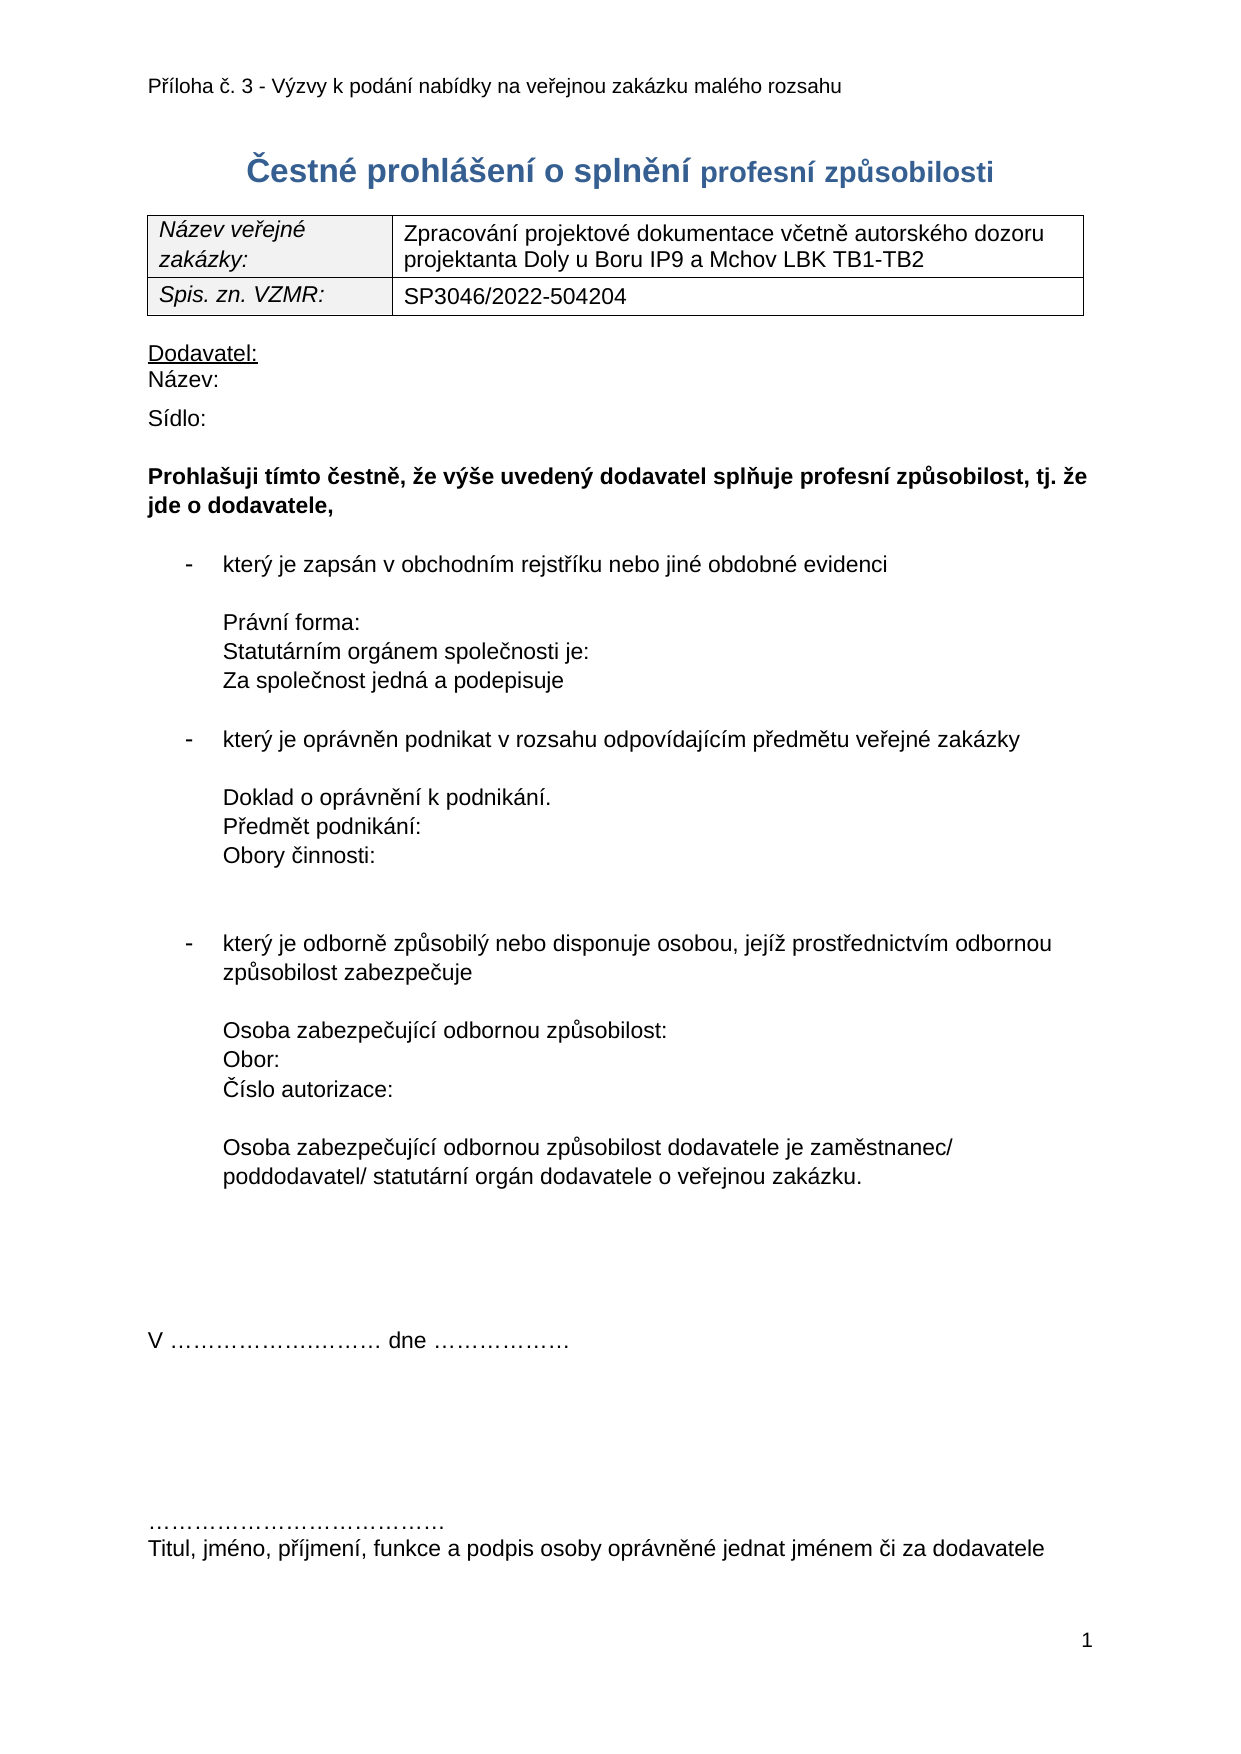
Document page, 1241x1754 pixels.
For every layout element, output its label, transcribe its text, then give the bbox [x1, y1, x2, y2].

list Statutárním orgánem společnosti je: [223, 635, 1093, 664]
list Obor: [223, 1043, 1093, 1073]
text Sídlo: [148, 405, 1093, 431]
text V ……………….……… dne ……………… [148, 1327, 1093, 1353]
text Název: [148, 366, 1093, 392]
list Doklad o oprávnění k podnikání. [223, 781, 1093, 810]
table_header Zpracování projektové dokumentace včetně autorského dozoru projektanta Doly u Boru IP9 a Mchov LBK TB1-TB2 [393, 216, 1083, 277]
list který je zapsán v obchodním rejstříku nebo jiné obdobné evidenci [185, 548, 1093, 577]
list Obory činnosti: [223, 839, 1093, 868]
subtitle Čestné prohlášení o splnění profesní způsobilosti [148, 151, 1093, 190]
list Právní forma: [223, 606, 1093, 635]
text ………………………………… [148, 1508, 1093, 1534]
table_cell Spis. zn. VZMR: [148, 278, 392, 314]
list Předmět podnikání: [223, 810, 1093, 839]
list Číslo autorizace: [223, 1073, 1093, 1102]
table_header Název veřejné zakázky: [148, 216, 392, 277]
list Za společnost jedná a podepisuje [223, 664, 1093, 693]
list Osoba zabezpečující odbornou způsobilost: [223, 1014, 1093, 1043]
table_cell SP3046/2022-504204 [393, 278, 1083, 314]
list který je oprávněn podnikat v rozsahu odpovídajícím předmětu veřejné zakázky [185, 723, 1093, 752]
text Dodavatel: [148, 339, 1093, 366]
list Osoba zabezpečující odbornou způsobilost dodavatele je zaměstnanec/ poddodavatel/ statutární orgán dodavatele o veřejnou zakázku. [223, 1131, 1093, 1189]
list který je odborně způsobilý nebo disponuje osobou, jejíž prostřednictvím odbornou způsobilost zabezpečuje [185, 927, 1093, 985]
text Prohlašuji tímto čestně, že výše uvedený dodavatel splňuje profesní způsobilost, tj. že jde o dodavatele, [148, 460, 1093, 518]
text Titul, jméno, příjmení, funkce a podpis osoby oprávněné jednat jménem či za dodavatele [148, 1534, 1093, 1561]
